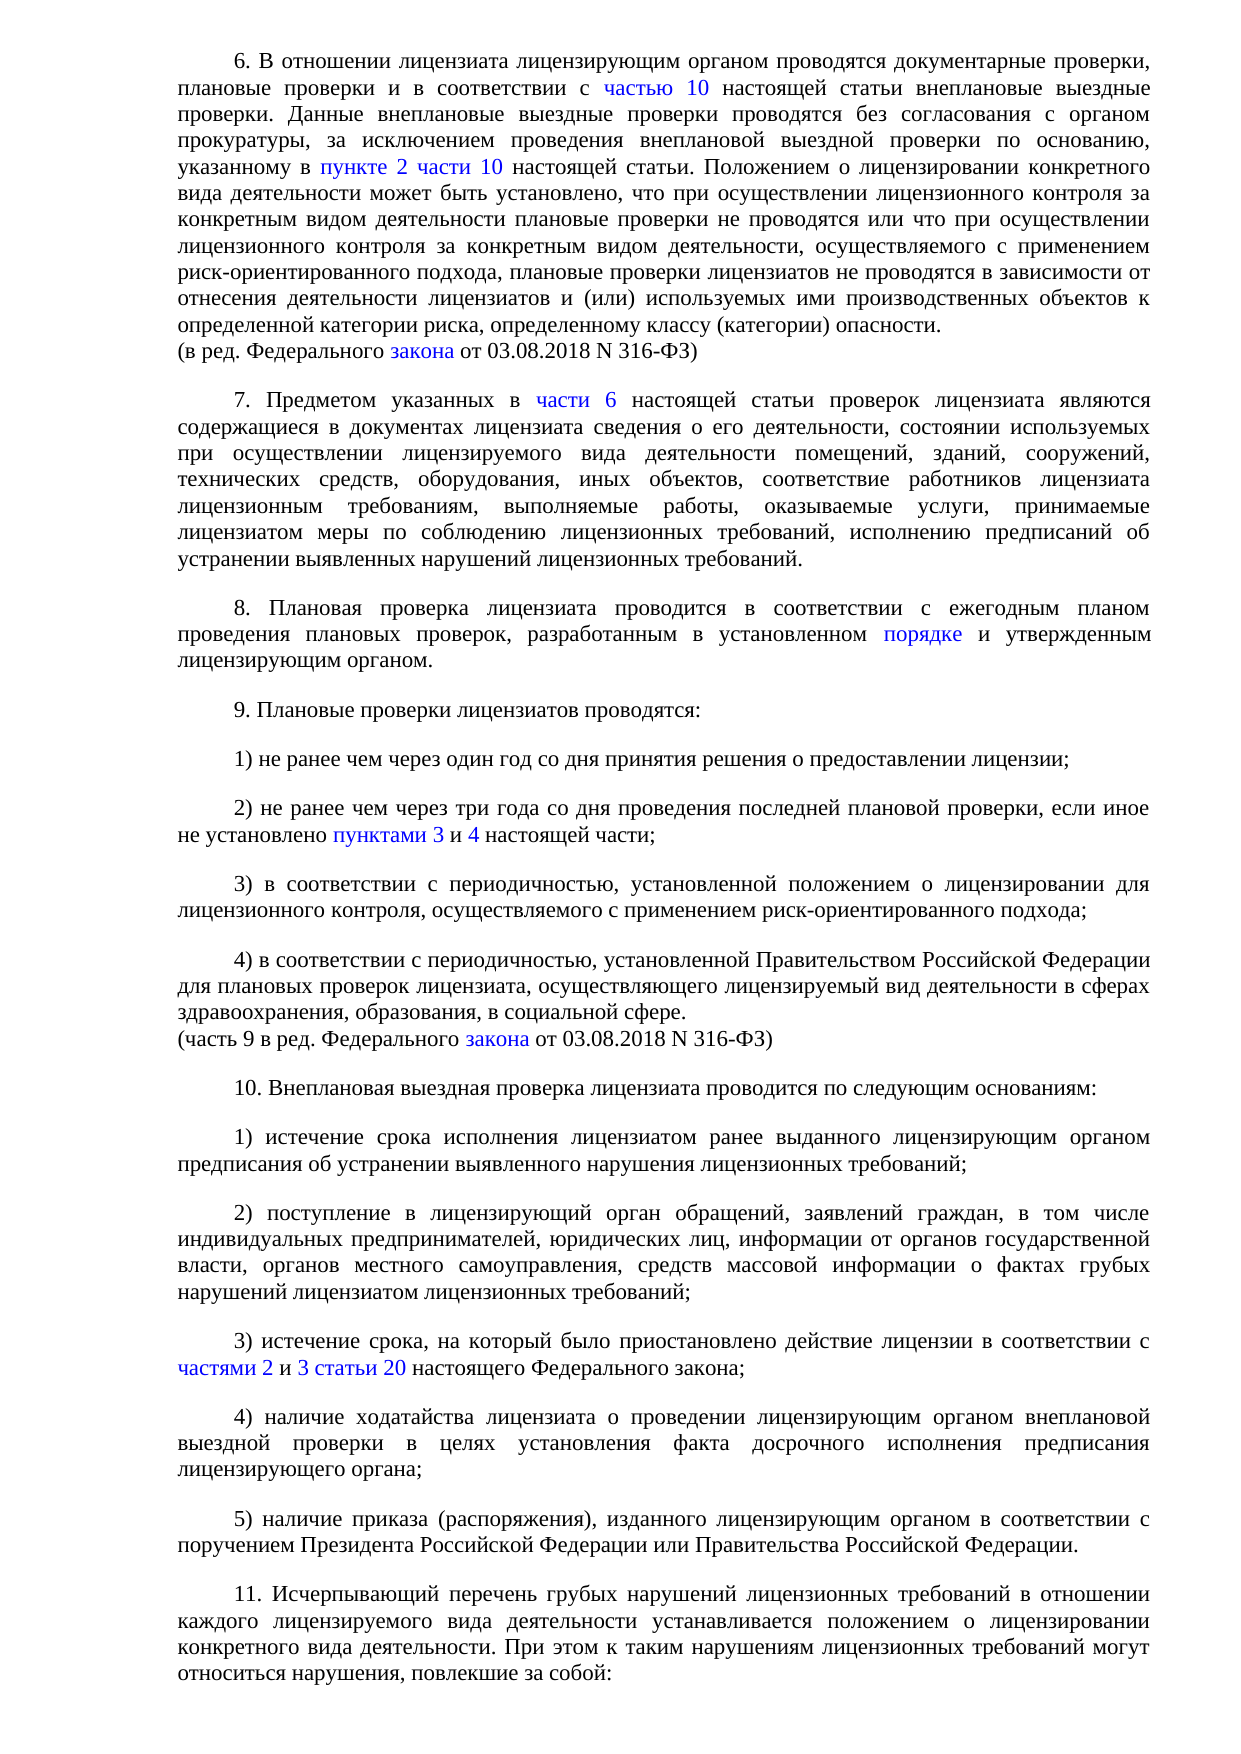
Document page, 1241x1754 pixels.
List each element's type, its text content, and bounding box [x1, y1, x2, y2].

text 1) истечение срока исполнения лицензиатом ранее выданного лицензирующим органом предписания об устранении выявленного нарушения лицензионных требований; [177, 1123, 1152, 1176]
text 3) в соответствии с периодичностью, установленной положением о лицензировании для лицензионного контроля, осуществляемого с применением риск-ориентированного подхода; [177, 870, 1152, 923]
text 10. Внеплановая выездная проверка лицензиата проводится по следующим основаниям: [177, 1074, 1152, 1100]
text 9. Плановые проверки лицензиатов проводятся: [177, 696, 1152, 722]
text (в ред. Федерального закона от 03.08.2018 N 316-ФЗ) [177, 337, 1152, 363]
text 1) не ранее чем через один год со дня принятия решения о предоставлении лицензии; [177, 745, 1152, 771]
text 11. Исчерпывающий перечень грубых нарушений лицензионных требований в отношении каждого лицензируемого вида деятельности устанавливается положением о лицензировании конкретного вида деятельности. При этом к таким нарушениям лицензионных требований могут относиться нарушения, повлекшие за собой: [177, 1580, 1152, 1686]
text 3) истечение срока, на который было приостановлено действие лицензии в соответствии с частями 2 и 3 статьи 20 настоящего Федерального закона; [177, 1327, 1152, 1380]
text 4) в соответствии с периодичностью, установленной Правительством Российской Федерации для плановых проверок лицензиата, осуществляющего лицензируемый вид деятельности в сферах здравоохранения, образования, в социальной сфере. [177, 946, 1152, 1025]
text 4) наличие ходатайства лицензиата о проведении лицензирующим органом внеплановой выездной проверки в целях установления факта досрочного исполнения предписания лицензирующего органа; [177, 1403, 1152, 1482]
text 5) наличие приказа (распоряжения), изданного лицензирующим органом в соответствии с поручением Президента Российской Федерации или Правительства Российской Федерации. [177, 1505, 1152, 1557]
text 2) поступление в лицензирующий орган обращений, заявлений граждан, в том числе индивидуальных предпринимателей, юридических лиц, информации от органов государственной власти, органов местного самоуправления, средств массовой информации о фактах грубых нарушений лицензиатом лицензионных требований; [177, 1199, 1152, 1304]
text 2) не ранее чем через три года со дня проведения последней плановой проверки, если иное не установлено пунктами 3 и 4 настоящей части; [177, 794, 1152, 847]
text 7. Предметом указанных в части 6 настоящей статьи проверок лицензиата являются содержащиеся в документах лицензиата сведения о его деятельности, состоянии используемых при осуществлении лицензируемого вида деятельности помещений, зданий, сооружений, технических средств, оборудования, иных объектов, соответствие работников лицензиата лицензионным требованиям, выполняемые работы, оказываемые услуги, принимаемые лицензиатом меры по соблюдению лицензионных требований, исполнению предписаний об устранении выявленных нарушений лицензионных требований. [177, 386, 1152, 571]
text (часть 9 в ред. Федерального закона от 03.08.2018 N 316-ФЗ) [177, 1025, 1152, 1051]
text 6. В отношении лицензиата лицензирующим органом проводятся документарные проверки, плановые проверки и в соответствии с частью 10 настоящей статьи внеплановые выездные проверки. Данные внеплановые выездные проверки проводятся без согласования с органом прокуратуры, за исключением проведения внеплановой выездной проверки по основанию, указанному в пункте 2 части 10 настоящей статьи. Положением о лицензировании конкретного вида деятельности может быть установлено, что при осуществлении лицензионного контроля за конкретным видом деятельности плановые проверки не проводятся или что при осуществлении лицензионного контроля за конкретным видом деятельности, осуществляемого с применением риск-ориентированного подхода, плановые проверки лицензиатов не проводятся в зависимости от отнесения деятельности лицензиатов и (или) используемых ими производственных объектов к определенной категории риска, определенному классу (категории) опасности. [177, 47, 1152, 337]
text 8. Плановая проверка лицензиата проводится в соответствии с ежегодным планом проведения плановых проверок, разработанным в установленном порядке и утвержденным лицензирующим органом. [177, 594, 1152, 673]
